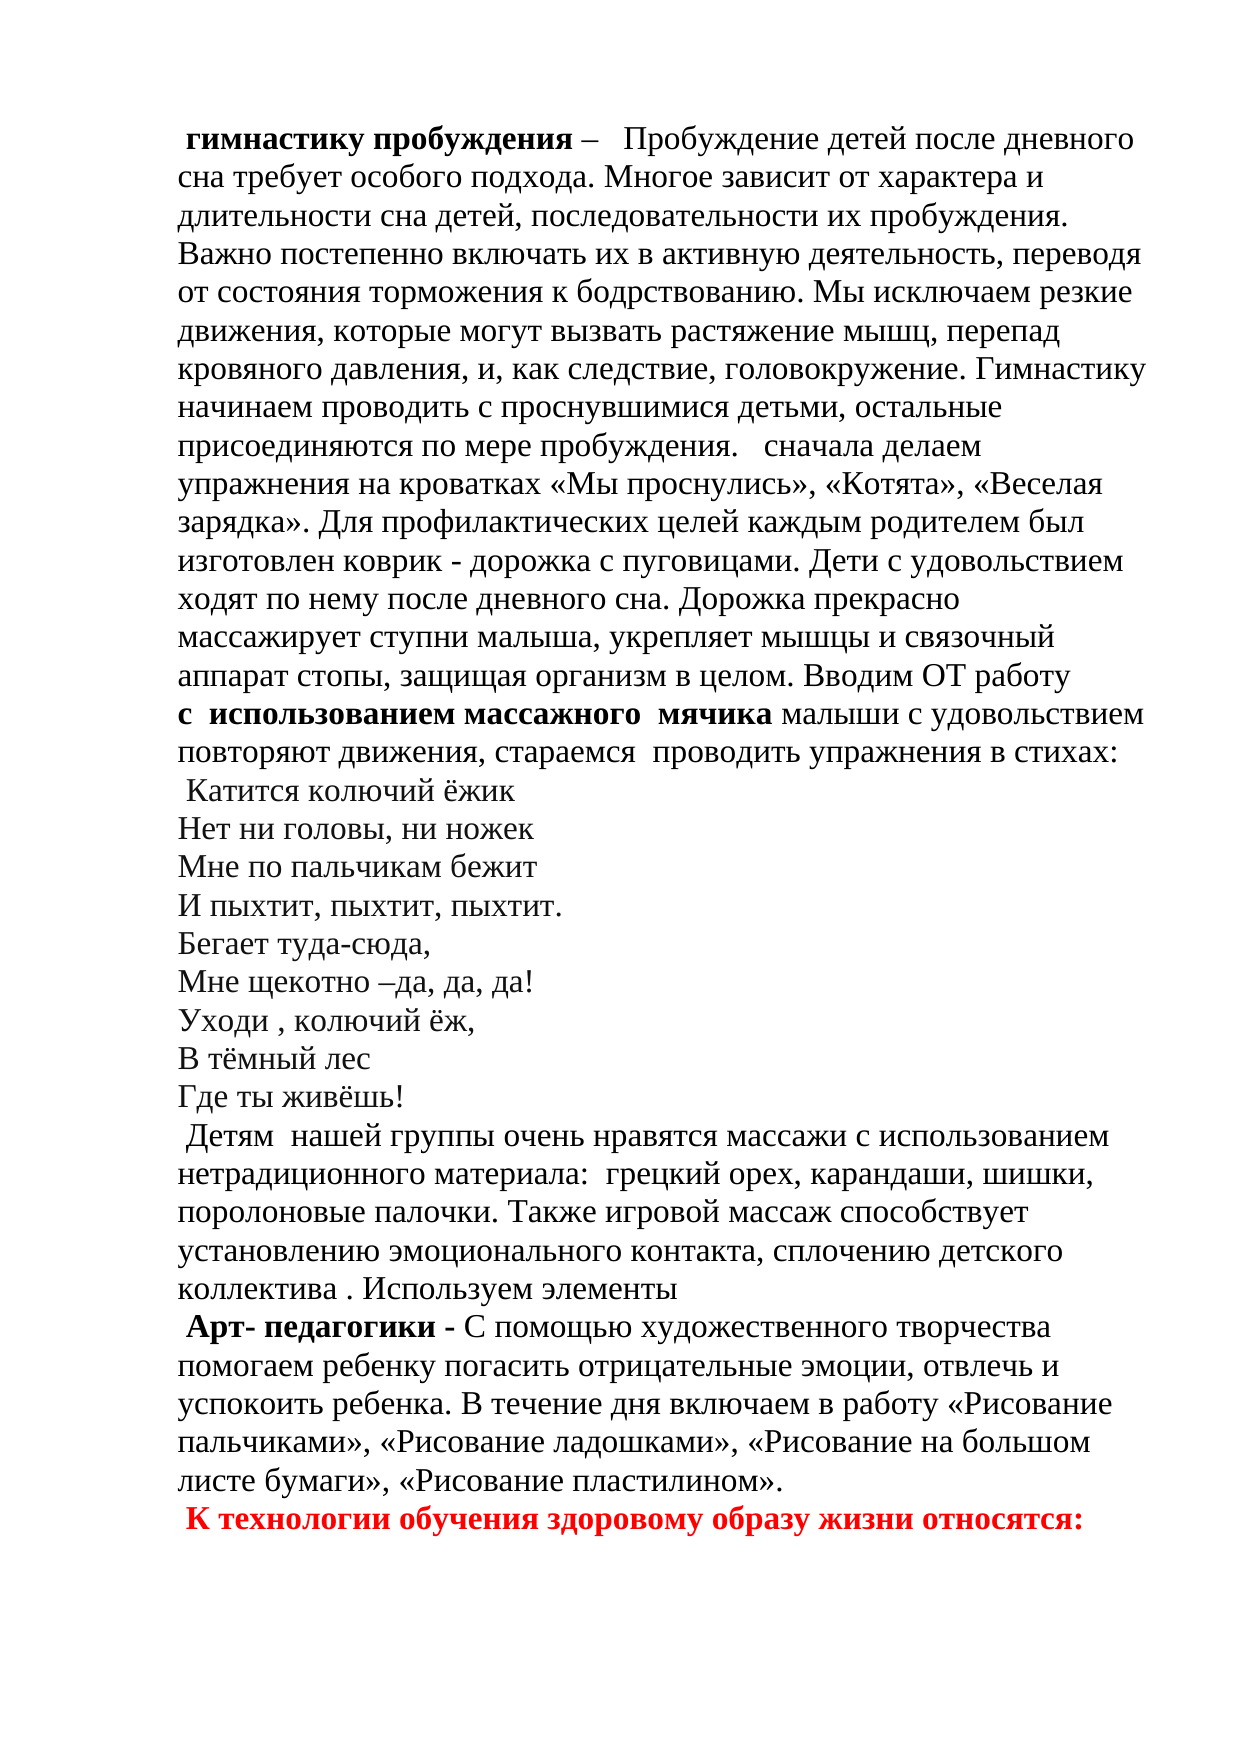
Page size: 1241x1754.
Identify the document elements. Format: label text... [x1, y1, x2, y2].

text Мне по пальчикам бежит [177, 846, 1152, 885]
text Катится колючий ёжик [177, 770, 1152, 808]
text Нет ни головы, ни ножек [177, 808, 1152, 846]
text В тёмный лес [177, 1038, 1152, 1076]
text К технологии обучения здоровому образу жизни относятся: [177, 1498, 1152, 1536]
text Бегает туда-сюда, [177, 923, 1152, 961]
text Где ты живёшь! [177, 1076, 1152, 1115]
text с использованием массажного мячика малыши с удовольствием повторяют движения, стараемся проводить упражнения в стихах: [177, 693, 1152, 770]
text И пыхтит, пыхтит, пыхтит. [177, 885, 1152, 923]
text гимнастику пробуждения – Пробуждение детей после дневного сна требует особого подхода. Многое зависит от характера и длительности сна детей, последовательности их пробуждения. Важно постепенно включать их в активную деятельность, переводя от состояния торможения к бодрствованию. Мы исключаем резкие движения, которые могут вызвать растяжение мышц, перепад кровяного давления, и, как следствие, головокружение. Гимнастику начинаем проводить с проснувшимися детьми, остальные присоединяются по мере пробуждения. сначала делаем упражнения на кроватках «Мы проснулись», «Котята», «Веселая зарядка». Для профилактических целей каждым родителем был изготовлен коврик - дорожка с пуговицами. Дети с удовольствием ходят по нему после дневного сна. Дорожка прекрасно массажирует ступни малыша, укрепляет мышцы и связочный аппарат стопы, защищая организм в целом. Вводим ОТ работу [177, 118, 1152, 693]
text Мне щекотно –да, да, да! [177, 961, 1152, 1000]
text Арт- педагогики - С помощью художественного творчества помогаем ребенку погасить отрицательные эмоции, отвлечь и успокоить ребенка. В течение дня включаем в работу «Рисование пальчиками», «Рисование ладошками», «Рисование на большом листе бумаги», «Рисование пластилином». [177, 1306, 1152, 1498]
text Детям нашей группы очень нравятся массажи с использованием нетрадиционного материала: грецкий орех, карандаши, шишки, поролоновые палочки. Также игровой массаж способствует установлению эмоционального контакта, сплочению детского коллектива . Используем элементы [177, 1115, 1152, 1306]
text Уходи , колючий ёж, [177, 1000, 1152, 1038]
